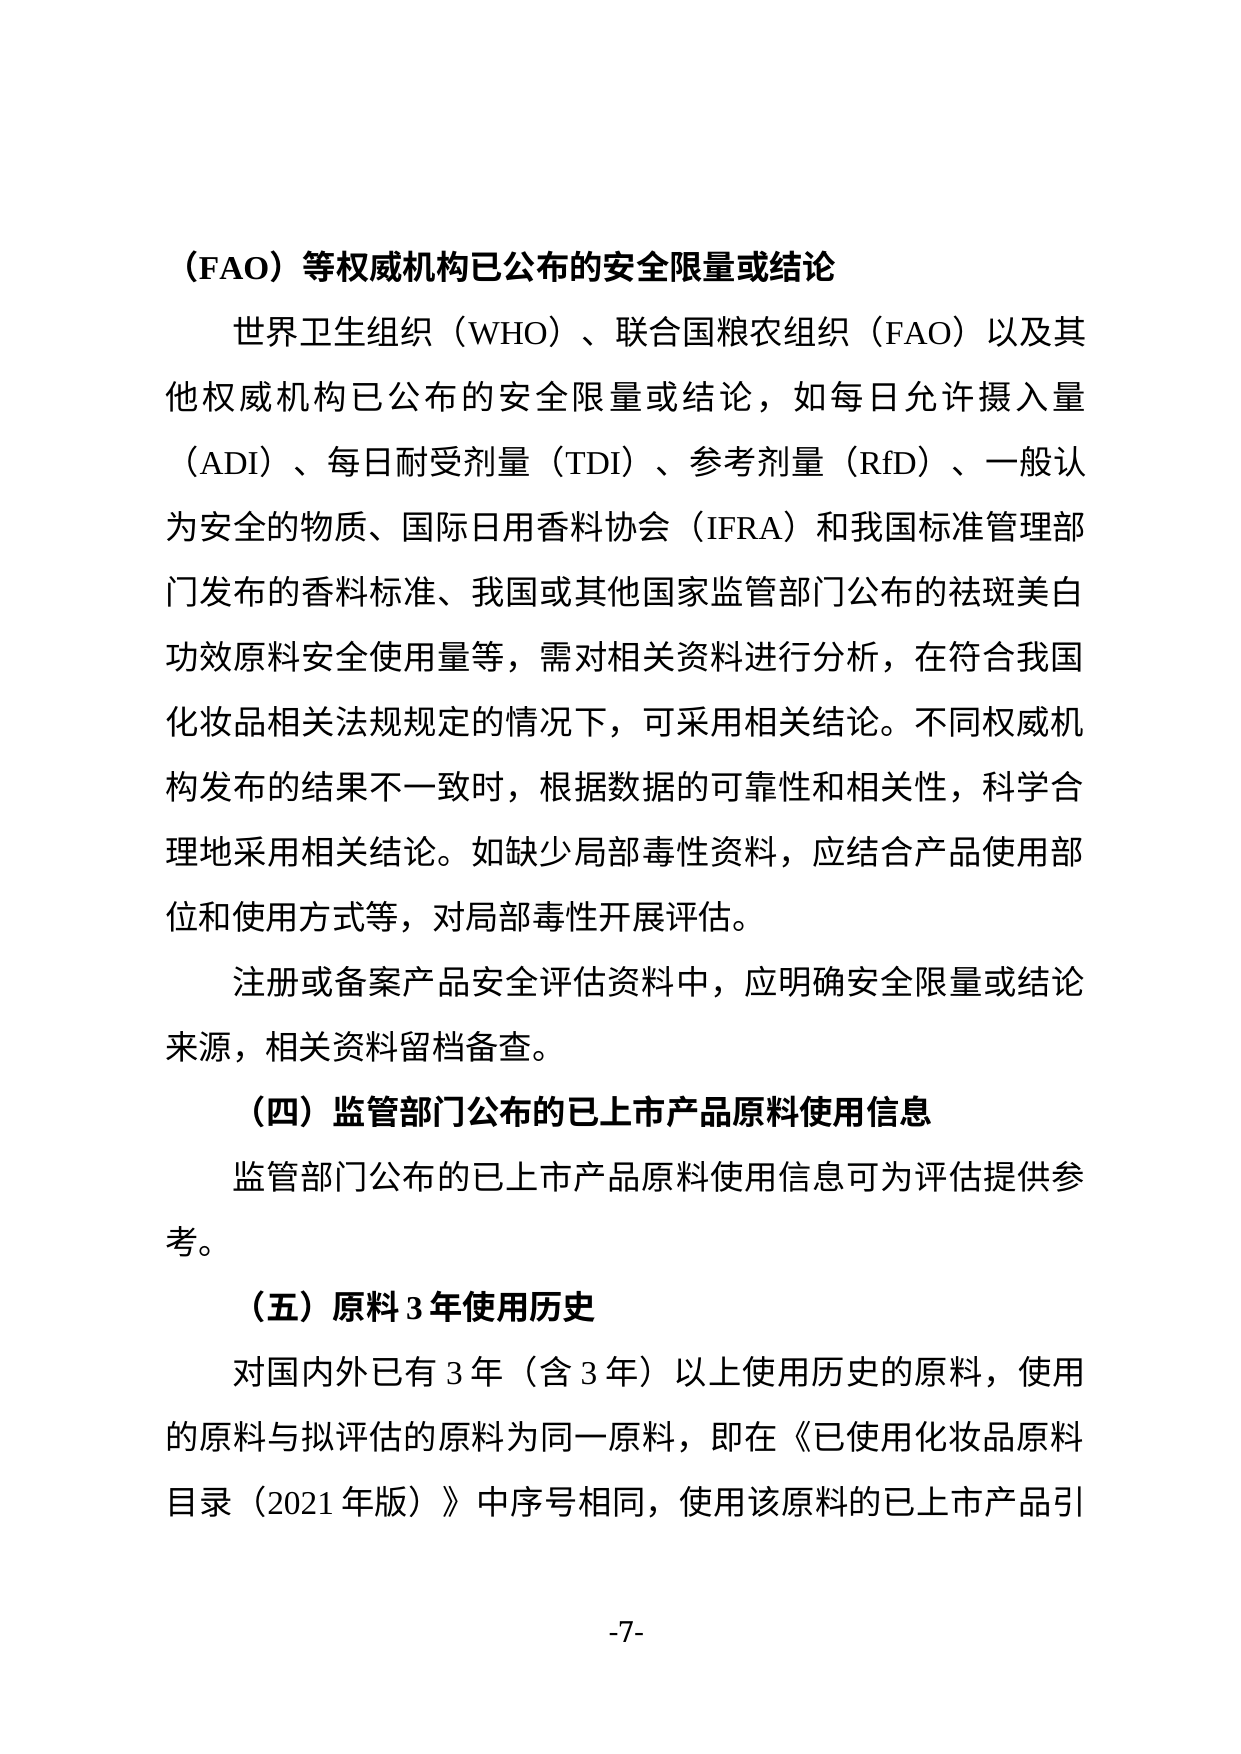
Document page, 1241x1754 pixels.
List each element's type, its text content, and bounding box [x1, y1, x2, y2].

text 注册或备案产品安全评估资料中，应明确安全限量或结论来源，相关资料留档备查。 [165, 948, 1087, 1078]
text （四）监管部门公布的已上市产品原料使用信息 [165, 1078, 1087, 1143]
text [165, 233, 1087, 298]
text （五）原料3年使用历史 [165, 1273, 1087, 1338]
text 监管部门公布的已上市产品原料使用信息可为评估提供参考。 [165, 1143, 1087, 1273]
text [165, 1338, 1087, 1533]
text 世界卫生组织（WHO）、联合国粮农组织（FAO）以及其他权威机构已公布的安全限量或结论，如每日允许摄入量（ADI）、每日耐受剂量（TDI）、参考剂量（RfD）、一般认为安全的物质、国际日用香料协会（IFRA）和我国标准管理部门发布的香料标准、我国或其他国家监管部门公布的祛斑美白功效原料安全使用量等，需对相关资料进行分析，在符合我国化妆品相关法规规定的情况下，可采用相关结论。不同权威机构发布的结果不一致时，根据数据的可靠性和相关性，科学合理地采用相关结论。如缺少局部毒性资料，应结合产品使用部位和使用方式等，对局部毒性开展评估。 [165, 298, 1087, 948]
